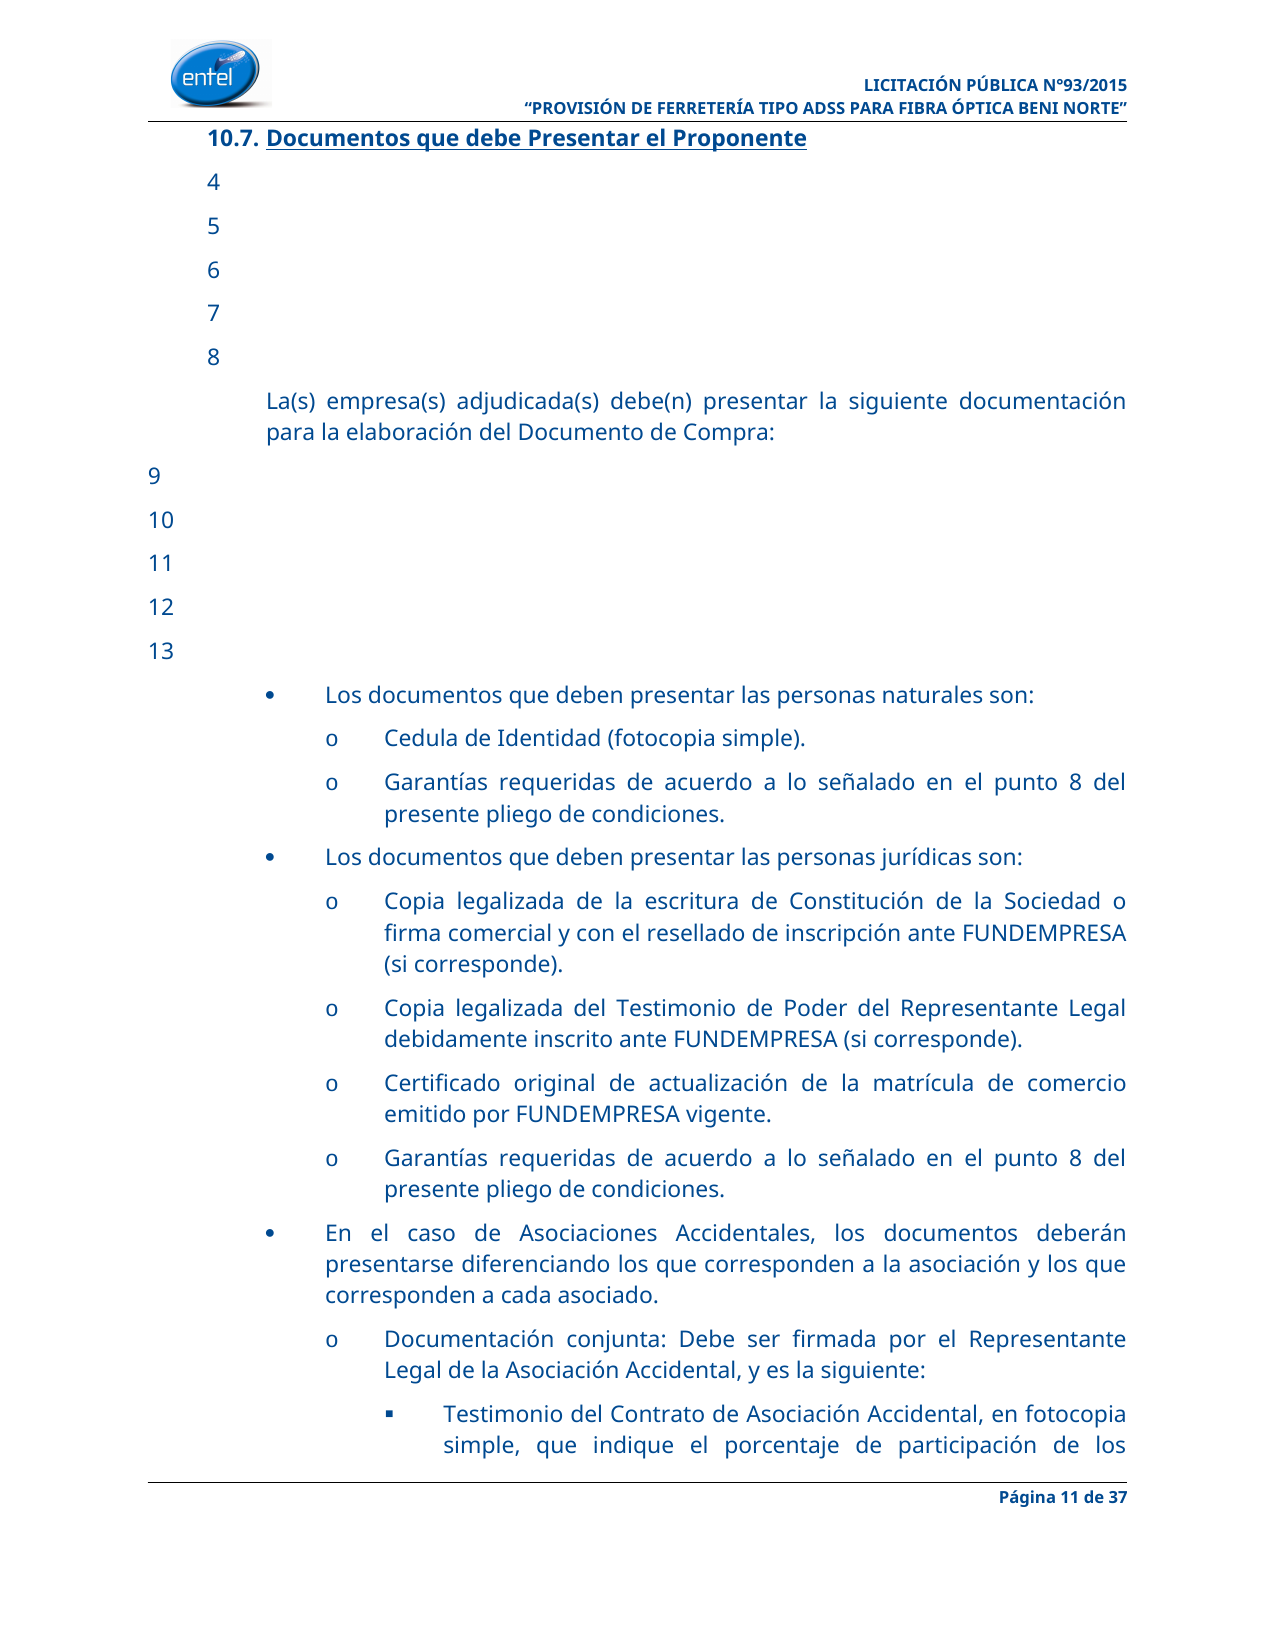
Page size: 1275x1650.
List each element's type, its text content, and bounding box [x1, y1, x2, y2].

list Copia legalizada de la escritura de Constitución de la Sociedad o firma comercial y con el resellado de inscripción ante FUNDEMPRESA (si corresponde). [325, 885, 1127, 979]
picture [170, 39, 273, 108]
list En el caso de Asociaciones Accidentales, los documentos deberán presentarse diferenciando los que corresponden a la asociación y los que corresponden a cada asociado. [266, 1217, 1127, 1311]
list Los documentos que deben presentar las personas naturales son: [266, 679, 1127, 710]
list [384, 1398, 1127, 1461]
list Copia legalizada del Testimonio de Poder del Representante Legal debidamente inscrito ante FUNDEMPRESA (si corresponde). [325, 991, 1127, 1054]
list Garantías requeridas de acuerdo a lo señalado en el punto 8 del presente pliego de condiciones. [325, 766, 1127, 829]
list Cedula de Identidad (fotocopia simple). [325, 722, 1127, 754]
list Certificado original de actualización de la matrícula de comercio emitido por FUNDEMPRESA vigente. [325, 1067, 1127, 1129]
list Garantías requeridas de acuerdo a lo señalado en el punto 8 del presente pliego de condiciones. [325, 1142, 1127, 1204]
list Documentos que debe Presentar el Proponente [207, 122, 1127, 154]
text La(s) empresa(s) adjudicada(s) debe(n) presentar la siguiente documentación para la elaboración del Documento de Compra: [266, 385, 1127, 447]
list Los documentos que deben presentar las personas jurídicas son: [266, 841, 1127, 873]
list Documentación conjunta: Debe ser firmada por el Representante Legal de la Asociación Accidental, y es la siguiente: [325, 1323, 1127, 1386]
